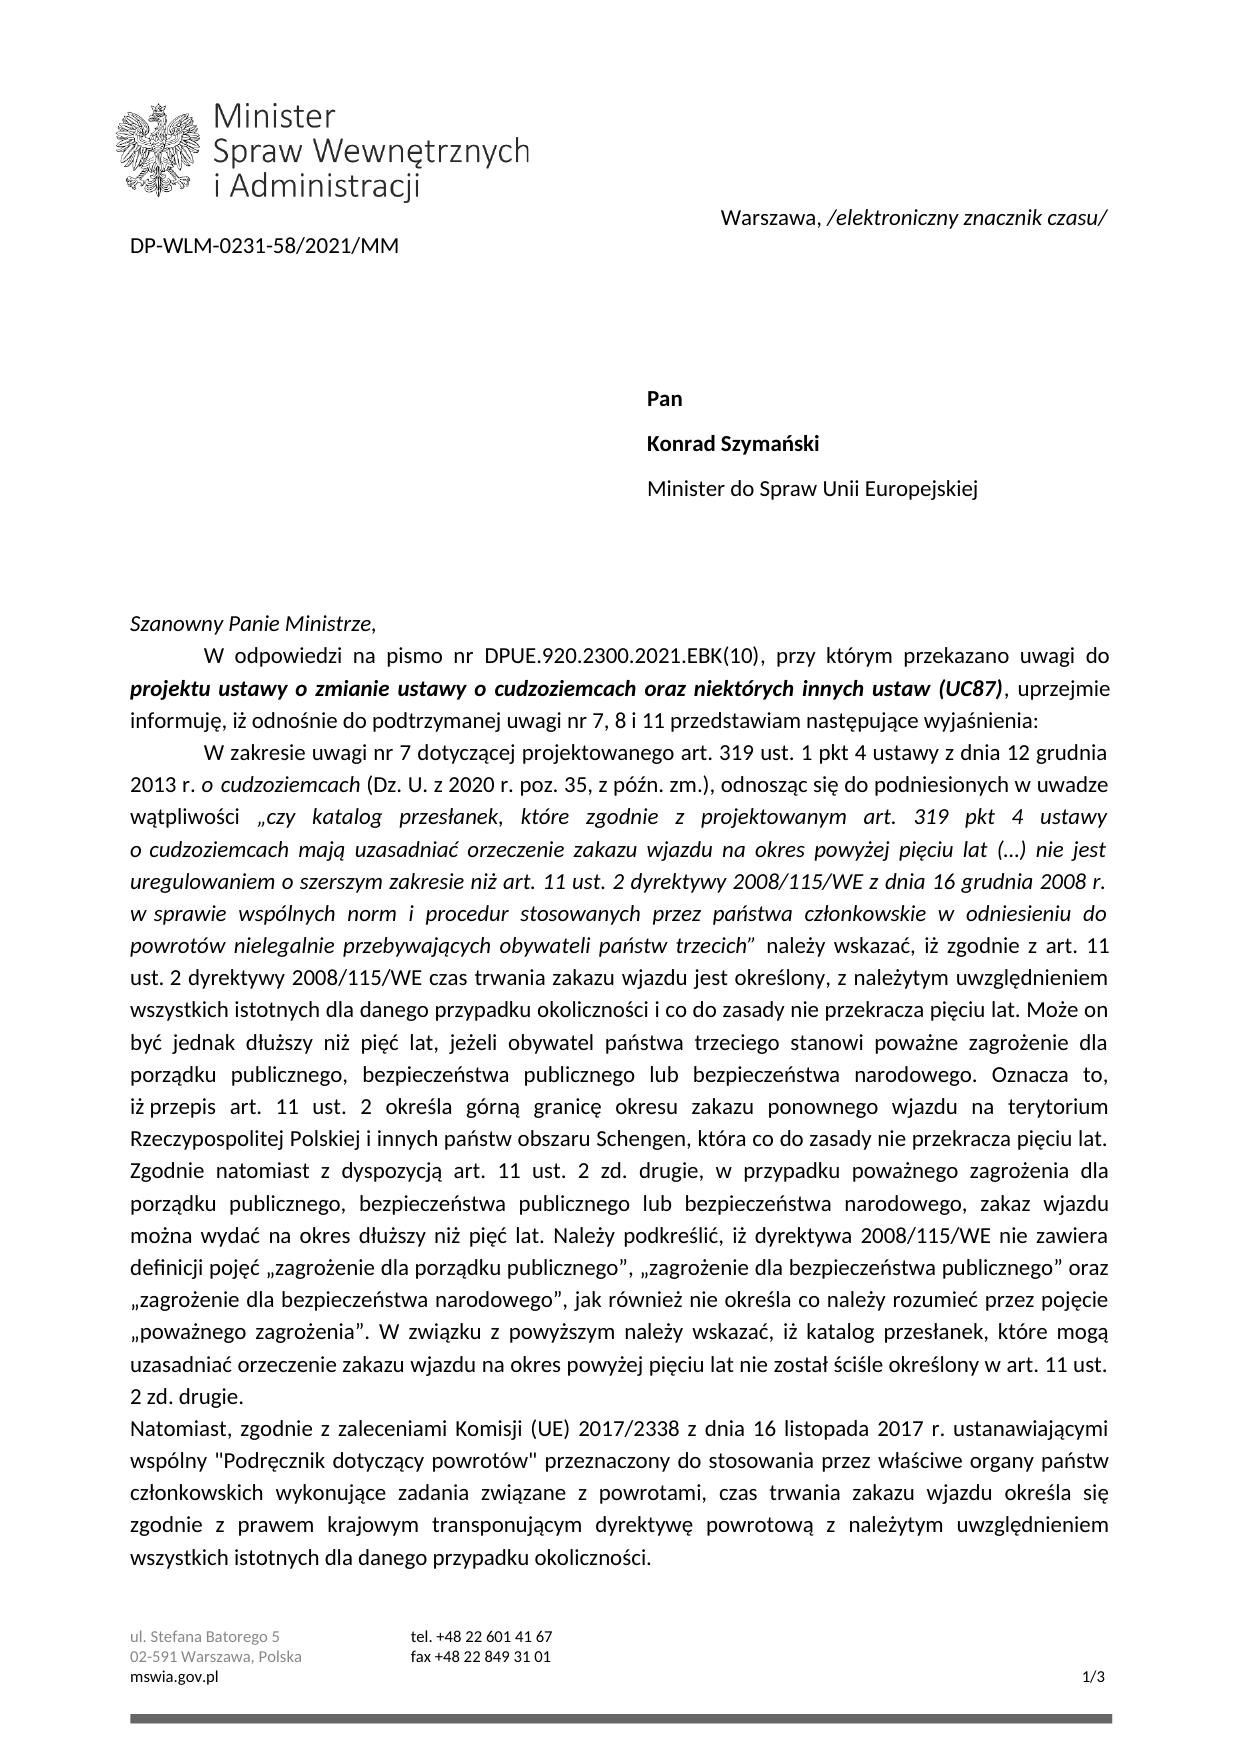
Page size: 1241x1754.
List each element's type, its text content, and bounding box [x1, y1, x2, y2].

list W odpowiedzi na pismo nr DPUE.920.2300.2021.EBK(10), przy którym przekazano uwagi do projektu ustawy o zmianie ustawy o cudzoziemcach oraz niektórych innych ustaw (UC87), uprzejmie informuję, iż odnośnie do podtrzymanej uwagi nr 7, 8 i 11 przedstawiam następujące wyjaśnienia: [130, 642, 1110, 734]
text W zakresie uwagi nr 7 dotyczącej projektowanego art. 319 ust. 1 pkt 4 ustawy z dnia 12 grudnia 2013 r. o cudzoziemcach (Dz. U. z 2020 r. poz. 35, z późn. zm.), odnosząc się do podniesionych w uwadze wątpliwości „czy katalog przesłanek, które zgodnie z projektowanym art. 319 pkt 4 ustawy o cudzoziemcach mają uzasadniać orzeczenie zakazu wjazdu na okres powyżej pięciu lat (…) nie jest uregulowaniem o szerszym zakresie niż art. 11 ust. 2 dyrektywy 2008/115/WE z dnia 16 grudnia 2008 r. w sprawie wspólnych norm i procedur stosowanych przez państwa członkowskie w odniesieniu do powrotów nielegalnie przebywających obywateli państw trzecich” należy wskazać, iż zgodnie z art. 11 ust. 2 dyrektywy 2008/115/WE czas trwania zakazu wjazdu jest określony, z należytym uwzględnieniem wszystkich istotnych dla danego przypadku okoliczności i co do zasady nie przekracza pięciu lat. Może on być jednak dłuższy niż pięć lat, jeżeli obywatel państwa trzeciego stanowi poważne zagrożenie dla porządku publicznego, bezpieczeństwa publicznego lub bezpieczeństwa narodowego. Oznacza to, iż przepis art. 11 ust. 2 określa górną granicę okresu zakazu ponownego wjazdu na terytorium Rzeczypospolitej Polskiej i innych państw obszaru Schengen, która co do zasady nie przekracza pięciu lat. Zgodnie natomiast z dyspozycją art. 11 ust. 2 zd. drugie, w przypadku poważnego zagrożenia dla porządku publicznego, bezpieczeństwa publicznego lub bezpieczeństwa narodowego, zakaz wjazdu można wydać na okres dłuższy niż pięć lat. Należy podkreślić, iż dyrektywa 2008/115/WE nie zawiera definicji pojęć „zagrożenie dla porządku publicznego”, „zagrożenie dla bezpieczeństwa publicznego” oraz „zagrożenie dla bezpieczeństwa narodowego”, jak również nie określa co należy rozumieć przez pojęcie „poważnego zagrożenia”. W związku z powyższym należy wskazać, iż katalog przesłanek, które mogą uzasadniać orzeczenie zakazu wjazdu na okres powyżej pięciu lat nie został ściśle określony w art. 11 ust. 2 zd. drugie. [130, 738, 1110, 1410]
text Konrad Szymański [130, 429, 1110, 457]
picture [115, 103, 529, 203]
text Natomiast, zgodnie z zaleceniami Komisji (UE) 2017/2338 z dnia 16 listopada 2017 r. ustanawiającymi wspólny "Podręcznik dotyczący powrotów" przeznaczony do stosowania przez właściwe organy państw członkowskich wykonujące zadania związane z powrotami, czas trwania zakazu wjazdu określa się zgodnie z prawem krajowym transponującym dyrektywę powrotową z należytym uwzględnieniem wszystkich istotnych dla danego przypadku okoliczności. [130, 1414, 1110, 1571]
text Minister do Spraw Unii Europejskiej [130, 474, 1110, 502]
text Szanowny Panie Ministrze, [130, 609, 1110, 637]
picture [0, 1714, 1241, 1754]
text Pan [130, 384, 1110, 412]
text DP-WLM-0231-58/2021/MM [130, 231, 1110, 259]
text Warszawa, /elektroniczny znacznik czasu/ [130, 203, 1110, 231]
